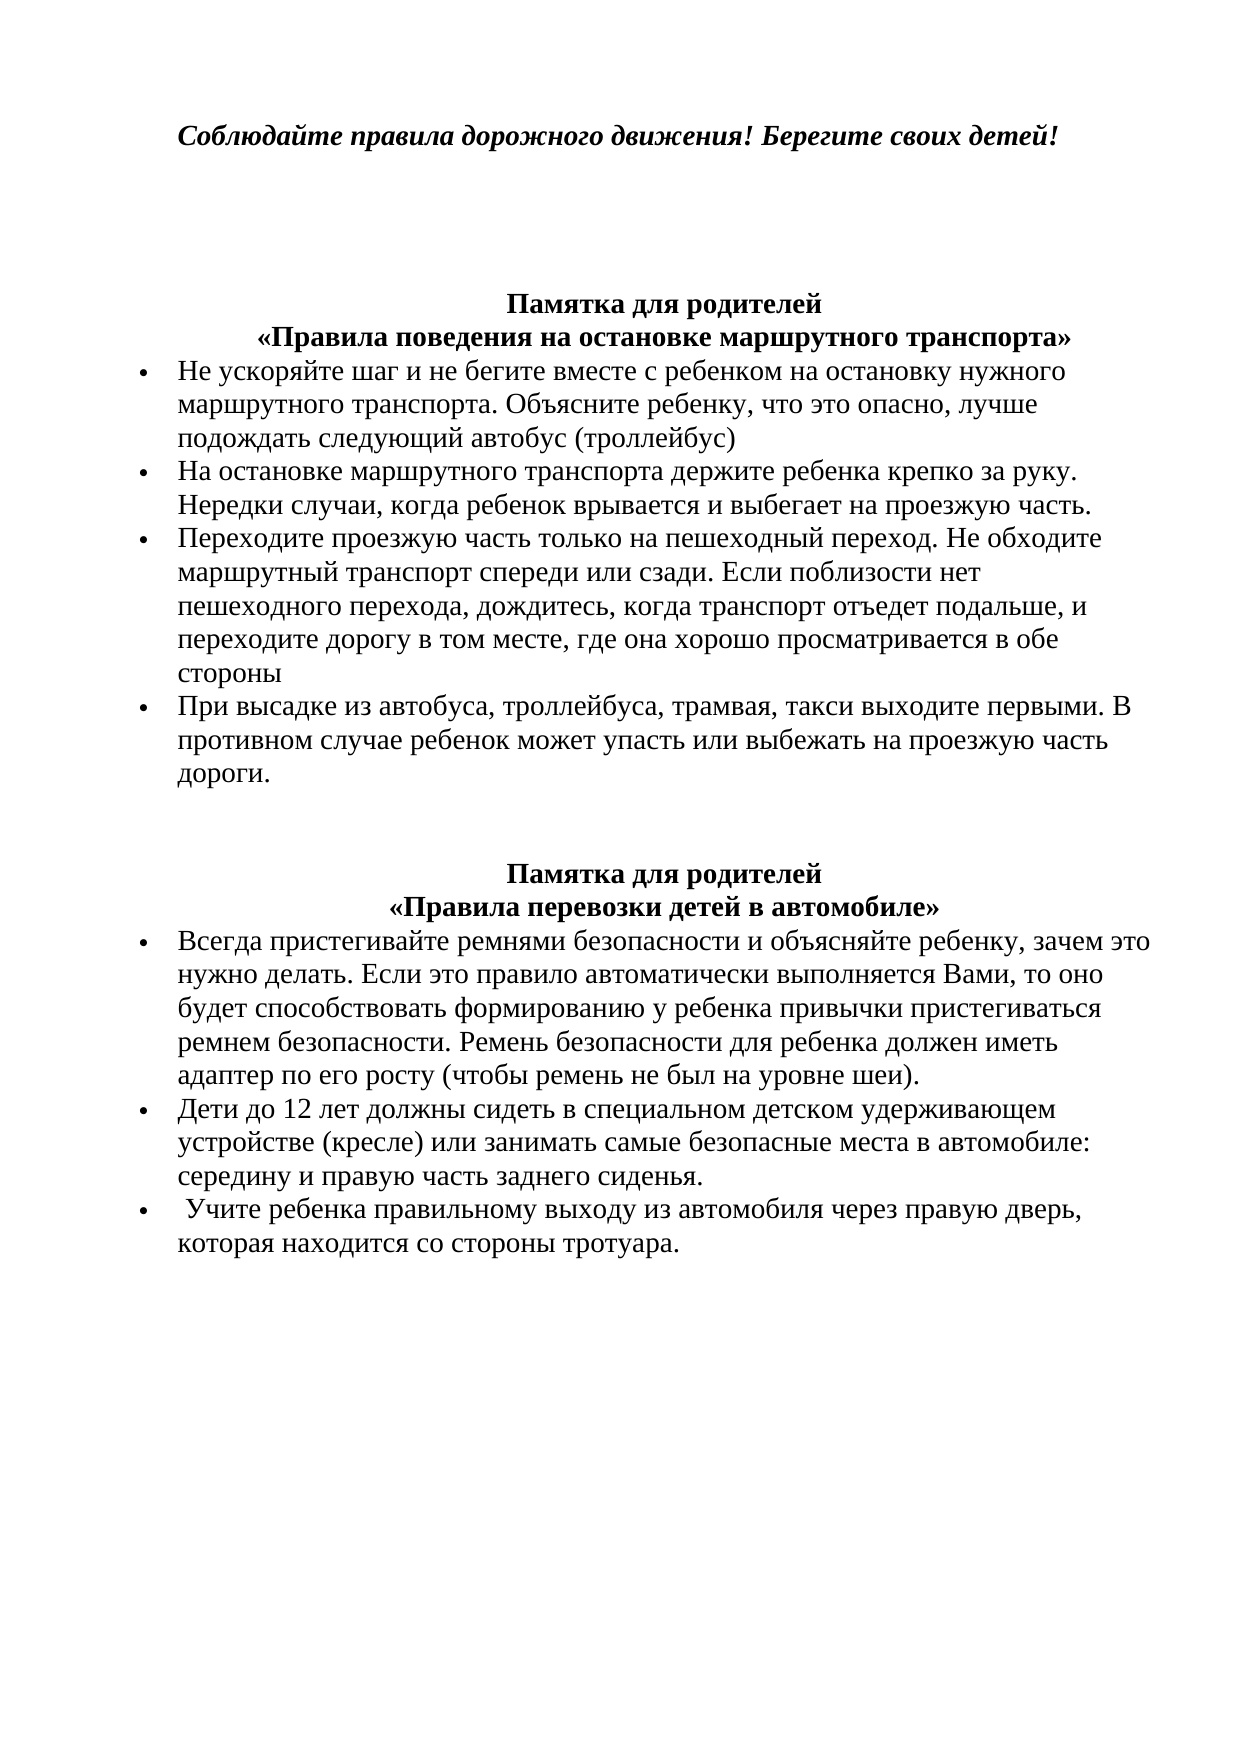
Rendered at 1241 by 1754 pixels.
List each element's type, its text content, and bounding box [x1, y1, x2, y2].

list На остановке маршрутного транспорта держите ребенка крепко за руку. Нередки случаи, когда ребенок врывается и выбегает на проезжую часть. [140, 453, 1152, 521]
list ​ Учите ребенка правильному выходу из автомобиля через правую дверь, которая находится со стороны тротуара. [140, 1191, 1152, 1258]
list Не ускоряйте шаг и не бегите вместе с ребенком на остановку нужного маршрутного транспорта. Объясните ребенку, что это опасно, лучше подождать следующий автобус (троллейбус) [140, 353, 1152, 453]
text Соблюдайте правила дорожного движения! Берегите своих детей! [177, 118, 1152, 152]
list При высадке из автобуса, троллейбуса, трамвая, такси выходите первыми. В противном случае ребенок может упасть или выбежать на проезжую часть дороги. [140, 688, 1152, 789]
list Дети до 12 лет должны сидеть в специальном детском удерживающем устройстве (кресле) или занимать самые безопасные места в автомобиле: середину и правую часть заднего сиденья. [140, 1091, 1152, 1191]
list Всегда пристегивайте ремнями безопасности и объясняйте ребенку, зачем это нужно делать. Если это правило автоматически выполняется Вами, то оно будет способствовать формированию у ребенка привычки пристегиваться ремнем безопасности. Ремень безопасности для ребенка должен иметь адаптер по его росту (чтобы ремень не был на уровне шеи). [140, 923, 1152, 1091]
text «Правила поведения на остановке маршрутного транспорта» [177, 319, 1152, 353]
text Памятка для родителей [177, 286, 1152, 319]
text «Правила перевозки детей в автомобиле» [177, 889, 1152, 923]
list Переходите проезжую часть только на пешеходный переход. Не обходите маршрутный транспорт спереди или сзади. Если поблизости нет пешеходного перехода, дождитесь, когда транспорт отъедет подальше, и переходите дорогу в том месте, где она хорошо просматривается в обе стороны [140, 521, 1152, 688]
text Памятка для родителей [177, 856, 1152, 889]
